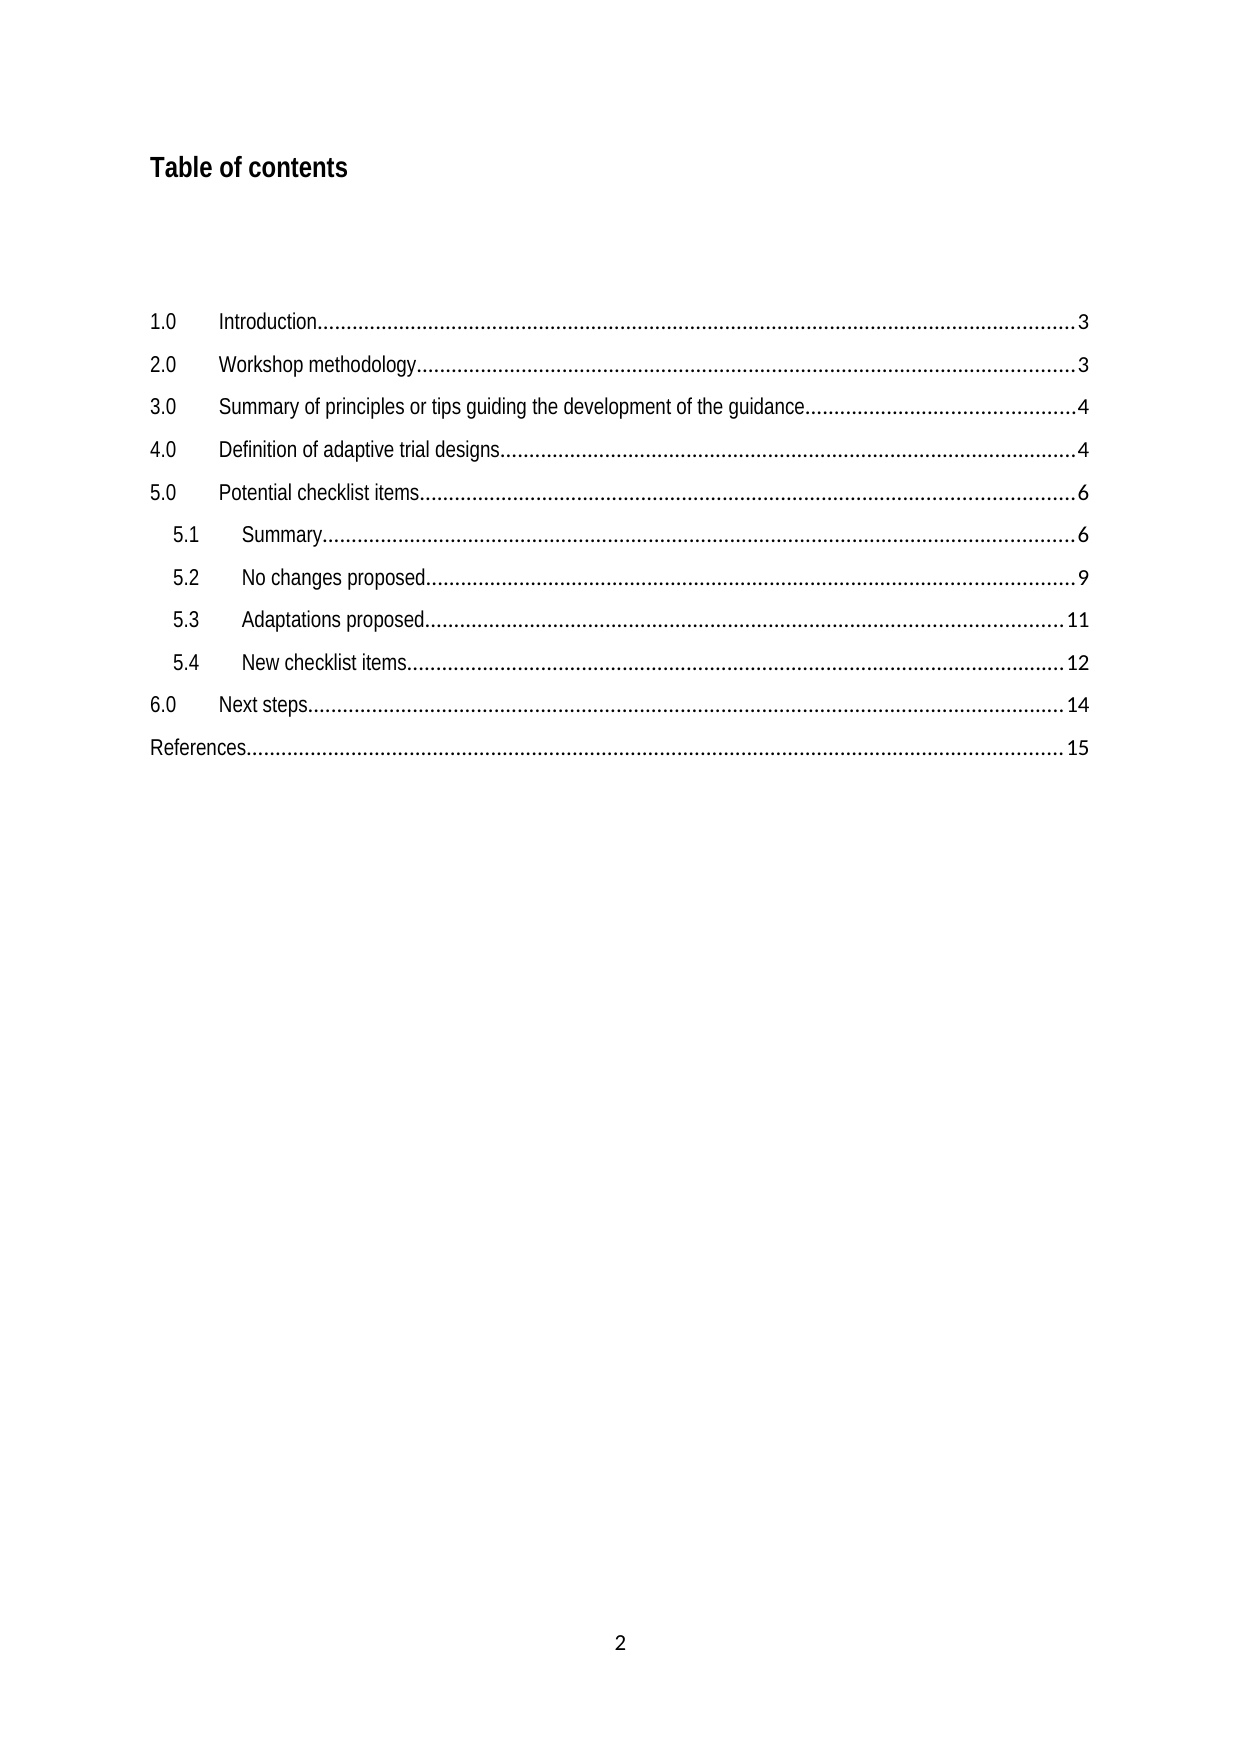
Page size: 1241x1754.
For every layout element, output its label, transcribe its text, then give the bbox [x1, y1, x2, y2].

text Table of contents [150, 150, 1090, 183]
